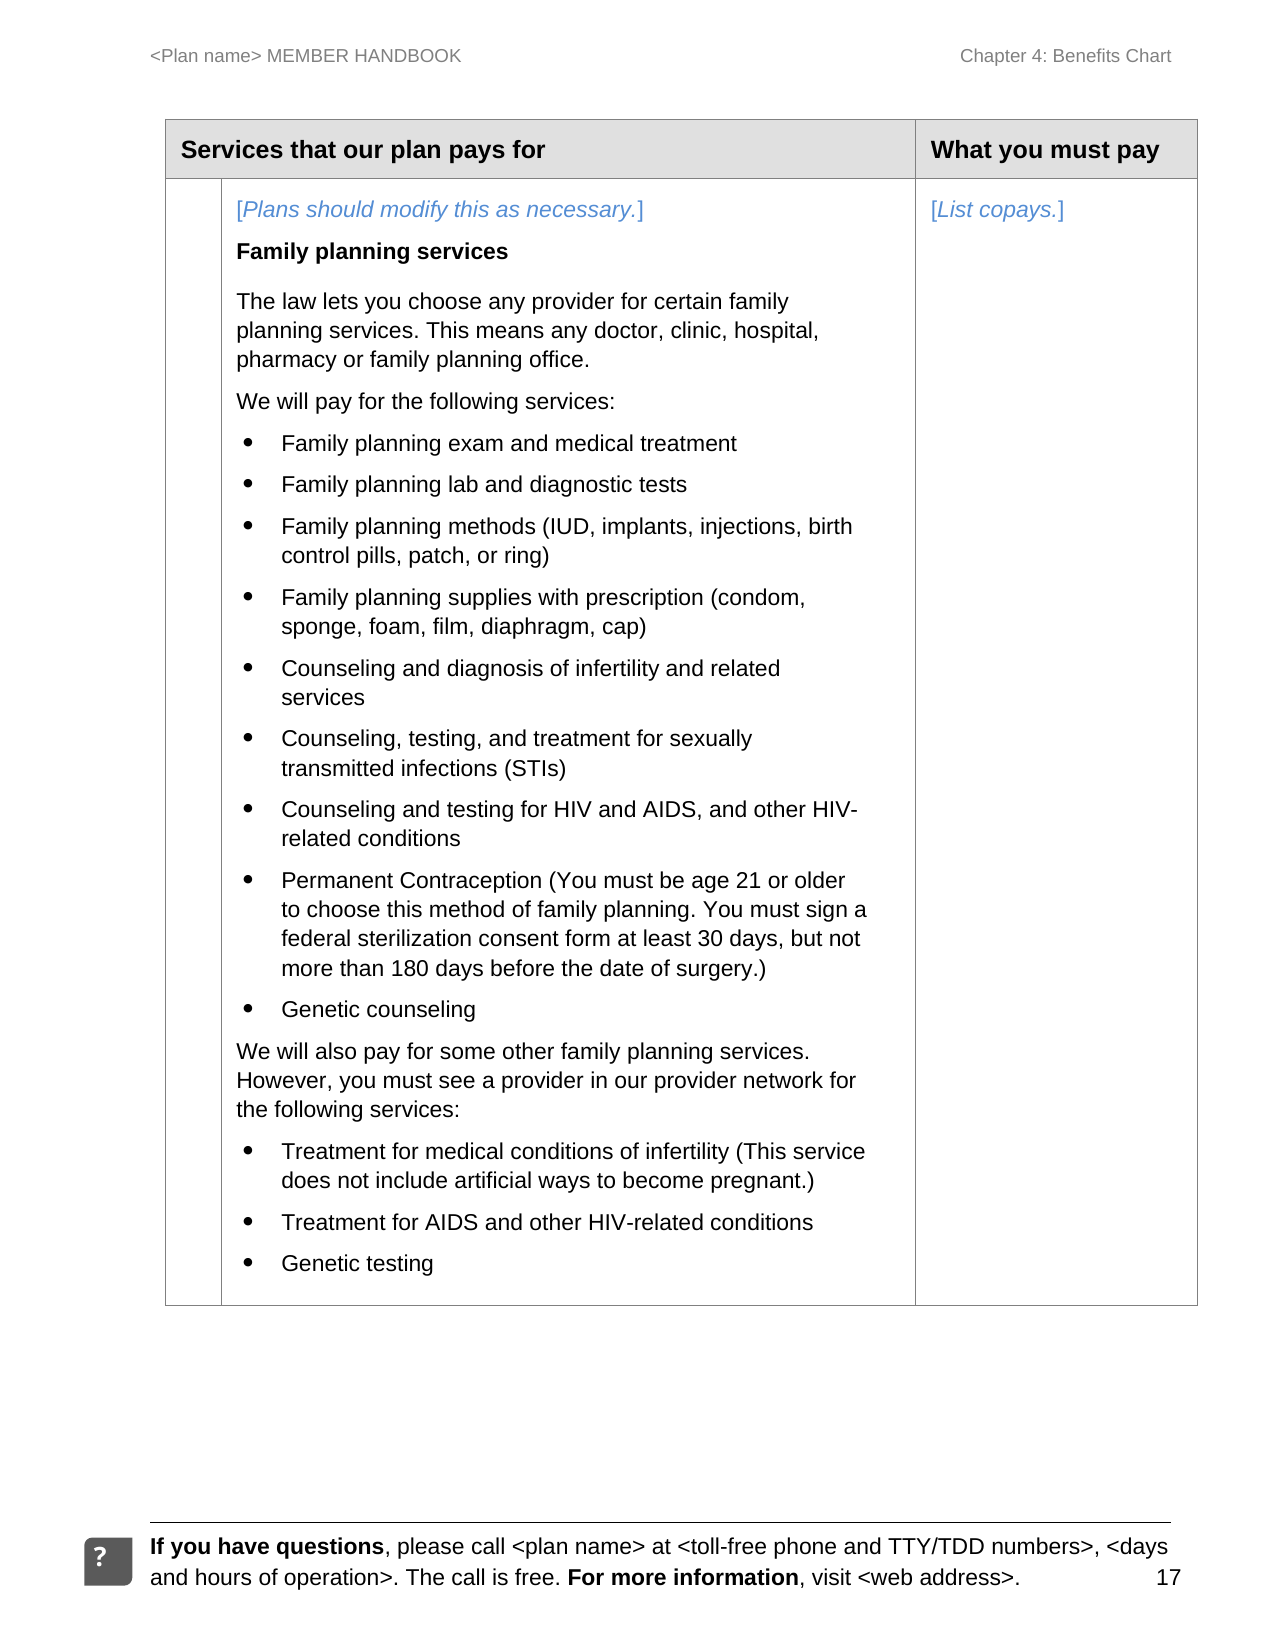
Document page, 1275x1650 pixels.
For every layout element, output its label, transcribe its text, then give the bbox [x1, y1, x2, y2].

table_cell [List copays.] [916, 179, 1197, 1305]
table_header Services that our plan pays for [166, 120, 915, 178]
table_header What you must pay [916, 120, 1197, 178]
table_cell [166, 179, 221, 1305]
table_cell [Plans should modify this as necessary.] Family planning services The law lets you choose any provider for certain family planning services. This means any doctor, clinic, hospital, pharmacy or family planning office. We will pay for the following services: Family planning exam and medical treatment Family planning lab and diagnostic tests Family planning methods (IUD, implants, injections, birth control pills, patch, or ring) Family planning supplies with prescription (condom, sponge, foam, film, diaphragm, cap) Counseling and diagnosis of infertility and related services Counseling, testing, and treatment for sexually transmitted infections (STIs) Counseling and testing for HIV and AIDS, and other HIV-related conditions Permanent Contraception (You must be age 21 or older to choose this method of family planning. You must sign a federal sterilization consent form at least 30 days, but not more than 180 days before the date of surgery.) Genetic counseling We will also pay for some other family planning services. However, you must see a provider in our provider network for the following services: Treatment for medical conditions of infertility (This service does not include artificial ways to become pregnant.) Treatment for AIDS and other HIV-related conditions Genetic testing [222, 179, 915, 1305]
